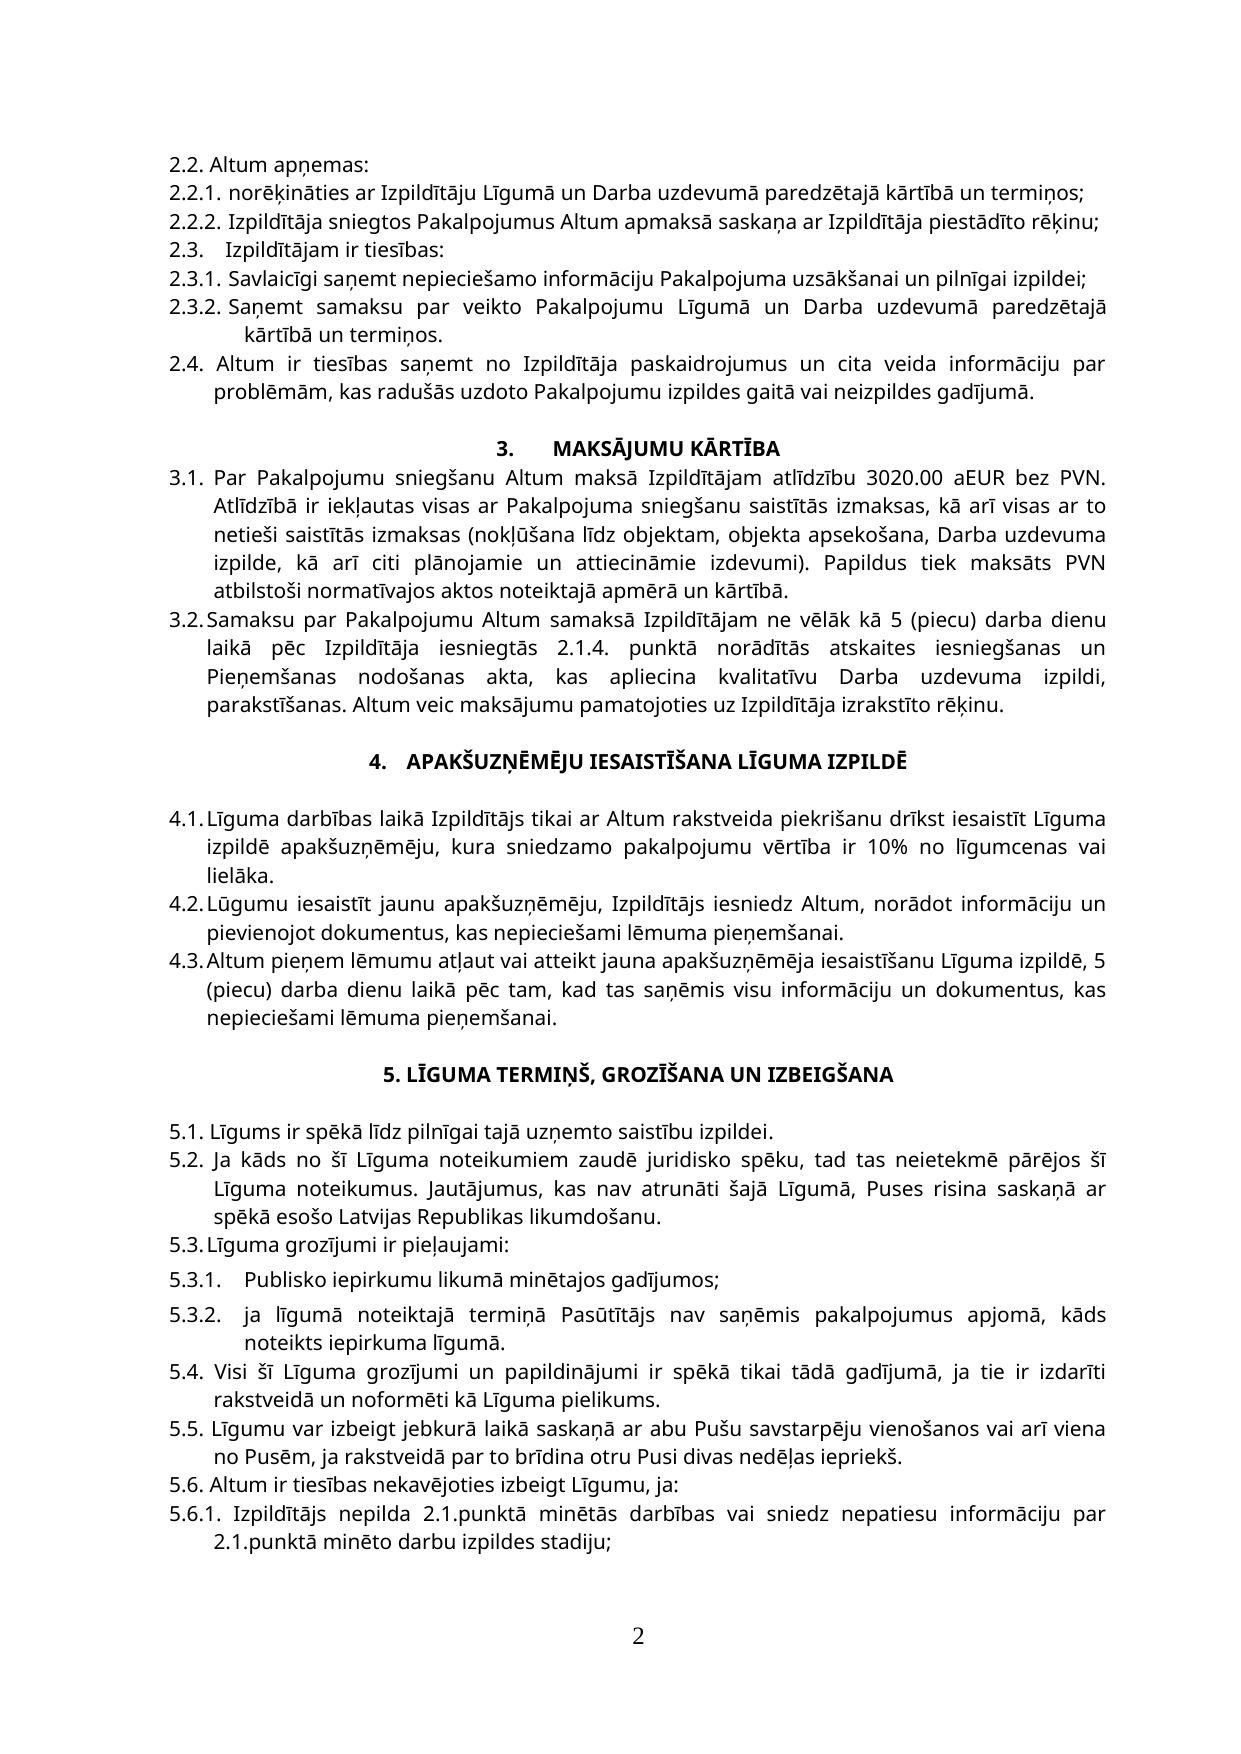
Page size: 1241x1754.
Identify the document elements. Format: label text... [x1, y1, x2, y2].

text 5.6.1. Izpildītājs nepilda 2.1.punktā minētās darbības vai sniedz nepatiesu informāciju par 2.1.punktā minēto darbu izpildes stadiju; [169, 1499, 1107, 1556]
list Saņemt samaksu par veikto Pakalpojumu Līgumā un Darba uzdevumā paredzētajā kārtībā un termiņos. [169, 292, 1107, 349]
list 5.5. Līgumu var izbeigt jebkurā laikā saskaņā ar abu Pušu savstarpēju vienošanos vai arī viena no Pusēm, ja rakstveidā par to brīdina otru Pusi divas nedēļas iepriekš. [169, 1414, 1107, 1471]
list Par Pakalpojumu sniegšanu Altum maksā Izpildītājam atlīdzību 3020.00 aEUR bez PVN. Atlīdzībā ir iekļautas visas ar Pakalpojuma sniegšanu saistītās izmaksas, kā arī visas ar to netieši saistītās izmaksas (nokļūšana līdz objektam, objekta apsekošana, Darba uzdevuma izpilde, kā arī citi plānojamie un attiecināmie izdevumi). Papildus tiek maksāts PVN atbilstoši normatīvajos aktos noteiktajā apmērā un kārtībā. [169, 463, 1107, 605]
list Savlaicīgi saņemt nepieciešamo informāciju Pakalpojuma uzsākšanai un pilnīgai izpildei; [169, 264, 1107, 292]
list Līguma grozījumi ir pieļaujami: [169, 1231, 1107, 1259]
list Lūgumu iesaistīt jaunu apakšuzņēmēju, Izpildītājs iesniedz Altum, norādot informāciju un pievienojot dokumentus, kas nepieciešami lēmuma pieņemšanai. [169, 889, 1107, 946]
list Publisko iepirkumu likumā minētajos gadījumos; [169, 1265, 1107, 1294]
text 2.2. Altum apņemas: [169, 150, 1107, 178]
list 5.1. Līgums ir spēkā līdz pilnīgai tajā uzņemto saistību izpildei. [169, 1117, 1107, 1145]
list MAKSĀJUMU KĀRTĪBA [169, 434, 1107, 463]
text 2.4. Altum ir tiesības saņemt no Izpildītāja paskaidrojumus un cita veida informāciju par problēmām, kas radušās uzdoto Pakalpojumu izpildes gaitā vai neizpildes gadījumā. [169, 349, 1107, 406]
list 5. Līguma termiņš, grozīšana un izbeigšana [169, 1060, 1107, 1088]
list norēķināties ar Izpildītāju Līgumā un Darba uzdevumā paredzētajā kārtībā un termiņos; [169, 178, 1107, 207]
text 5.6. Altum ir tiesības nekavējoties izbeigt Līgumu, ja: [169, 1471, 1107, 1499]
list Izpildītāja sniegtos Pakalpojumus Altum apmaksā saskaņa ar Izpildītāja piestādīto rēķinu; [169, 207, 1107, 235]
list Samaksu par Pakalpojumu Altum samaksā Izpildītājam ne vēlāk kā 5 (piecu) darba dienu laikā pēc Izpildītāja iesniegtās 2.1.4. punktā norādītās atskaites iesniegšanas un Pieņemšanas nodošanas akta, kas apliecina kvalitatīvu Darba uzdevuma izpildi, parakstīšanas. Altum veic maksājumu pamatojoties uz Izpildītāja izrakstīto rēķinu. [169, 605, 1107, 719]
list ja līgumā noteiktajā termiņā Pasūtītājs nav saņēmis pakalpojumus apjomā, kāds noteikts iepirkuma līgumā. [169, 1300, 1107, 1357]
list 5.2. Ja kāds no šī Līguma noteikumiem zaudē juridisko spēku, tad tas neietekmē pārējos šī Līguma noteikumus. Jautājumus, kas nav atrunāti šajā Līgumā, Puses risina saskaņā ar spēkā esošo Latvijas Republikas likumdošanu. [169, 1145, 1107, 1231]
list 5.4. Visi šī Līguma grozījumi un papildinājumi ir spēkā tikai tādā gadījumā, ja tie ir izdarīti rakstveidā un noformēti kā Līguma pielikums. [169, 1357, 1107, 1414]
list Izpildītājam ir tiesības: [169, 235, 1107, 264]
list Līguma darbības laikā Izpildītājs tikai ar Altum rakstveida piekrišanu drīkst iesaistīt Līguma izpildē apakšuzņēmēju, kura sniedzamo pakalpojumu vērtība ir 10% no līgumcenas vai lielāka. [169, 804, 1107, 889]
list Altum pieņem lēmumu atļaut vai atteikt jauna apakšuzņēmēja iesaistīšanu Līguma izpildē, 5 (piecu) darba dienu laikā pēc tam, kad tas saņēmis visu informāciju un dokumentus, kas nepieciešami lēmuma pieņemšanai. [169, 946, 1107, 1032]
list APAKŠUZŅĒMĒJU IESAISTĪŠANA LĪGUMA IZPILDĒ [169, 747, 1107, 776]
